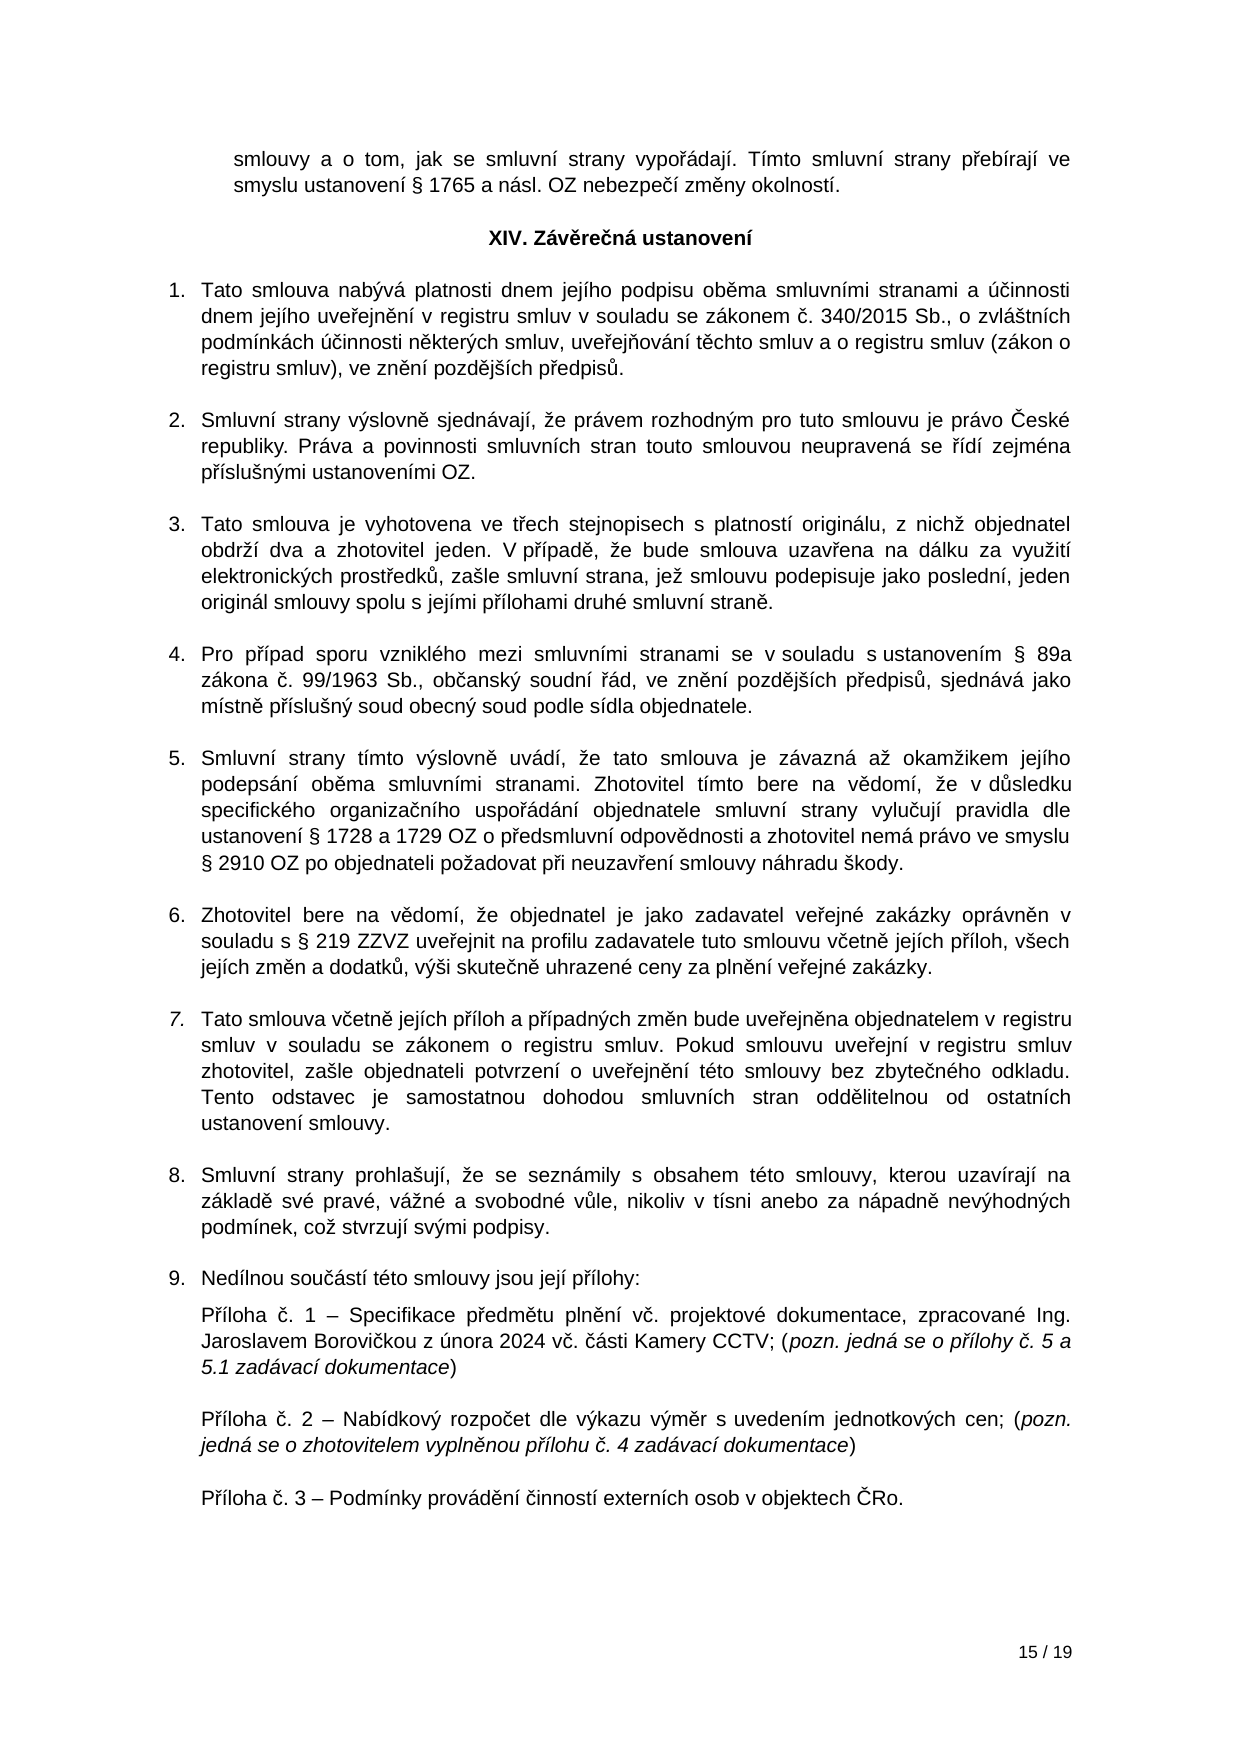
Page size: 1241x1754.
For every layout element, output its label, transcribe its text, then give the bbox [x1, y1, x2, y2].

list Tato smlouva je vyhotovena ve třech stejnopisech s platností originálu, z nichž objednatel obdrží dva a zhotovitel jeden. V případě, že bude smlouva uzavřena na dálku za využití elektronických prostředků, zašle smluvní strana, jež smlouvu podepisuje jako poslední, jeden originál smlouvy spolu s jejími přílohami druhé smluvní straně. [168, 511, 1072, 615]
list Smluvní strany výslovně sjednávají, že právem rozhodným pro tuto smlouvu je právo České republiky. Práva a povinnosti smluvních stran touto smlouvou neupravená se řídí zejména příslušnými ustanoveními OZ. [168, 406, 1072, 484]
list Smluvní strany tímto výslovně uvádí, že tato smlouva je závazná až okamžikem jejího podepsání oběma smluvními stranami. Zhotovitel tímto bere na vědomí, že v důsledku specifického organizačního uspořádání objednatele smluvní strany vylučují pravidla dle ustanovení § 1728 a 1729 OZ o předsmluvní odpovědnosti a zhotovitel nemá právo ve smyslu § 2910 OZ po objednateli požadovat při neuzavření smlouvy náhradu škody. [168, 745, 1072, 875]
list Příloha č. 1 – Specifikace předmětu plnění vč. projektové dokumentace, zpracované Ing. Jaroslavem Borovičkou z února 2024 vč. části Kamery CCTV; (pozn. jedná se o přílohy č. 5 a 5.1 zadávací dokumentace) [201, 1302, 1072, 1380]
list Tato smlouva nabývá platnosti dnem jejího podpisu oběma smluvními stranami a účinnosti dnem jejího uveřejnění v registru smluv v souladu se zákonem č. 340/2015 Sb., o zvláštních podmínkách účinnosti některých smluv, uveřejňování těchto smluv a o registru smluv (zákon o registru smluv), ve znění pozdějších předpisů. [168, 276, 1072, 380]
subtitle Závěrečná ustanovení [168, 224, 1072, 250]
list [201, 146, 1072, 198]
list Nedílnou součástí této smlouvy jsou její přílohy: [168, 1266, 1072, 1290]
list Pro případ sporu vzniklého mezi smluvními stranami se v souladu s ustanovením § 89a zákona č. 99/1963 Sb., občanský soudní řád, ve znění pozdějších předpisů, sjednává jako místně příslušný soud obecný soud podle sídla objednatele. [168, 641, 1072, 719]
list Příloha č. 2 – Nabídkový rozpočet dle výkazu výměr s uvedením jednotkových cen; (pozn. jedná se o zhotovitelem vyplněnou přílohu č. 4 zadávací dokumentace) [201, 1406, 1072, 1458]
list Zhotovitel bere na vědomí, že objednatel je jako zadavatel veřejné zakázky oprávněn v souladu s § 219 ZZVZ uveřejnit na profilu zadavatele tuto smlouvu včetně jejích příloh, všech jejích změn a dodatků, výši skutečně uhrazené ceny za plnění veřejné zakázky. [168, 901, 1072, 979]
list Tato smlouva včetně jejích příloh a případných změn bude uveřejněna objednatelem v registru smluv v souladu se zákonem o registru smluv. Pokud smlouvu uveřejní v registru smluv zhotovitel, zašle objednateli potvrzení o uveřejnění této smlouvy bez zbytečného odkladu. Tento odstavec je samostatnou dohodou smluvních stran oddělitelnou od ostatních ustanovení smlouvy. [168, 1005, 1072, 1136]
list Příloha č. 3 – Podmínky provádění činností externích osob v objektech ČRo. [201, 1484, 1072, 1510]
list Smluvní strany prohlašují, že se seznámily s obsahem této smlouvy, kterou uzavírají na základě své pravé, vážné a svobodné vůle, nikoliv v tísni anebo za nápadně nevýhodných podmínek, což stvrzují svými podpisy. [168, 1162, 1072, 1240]
